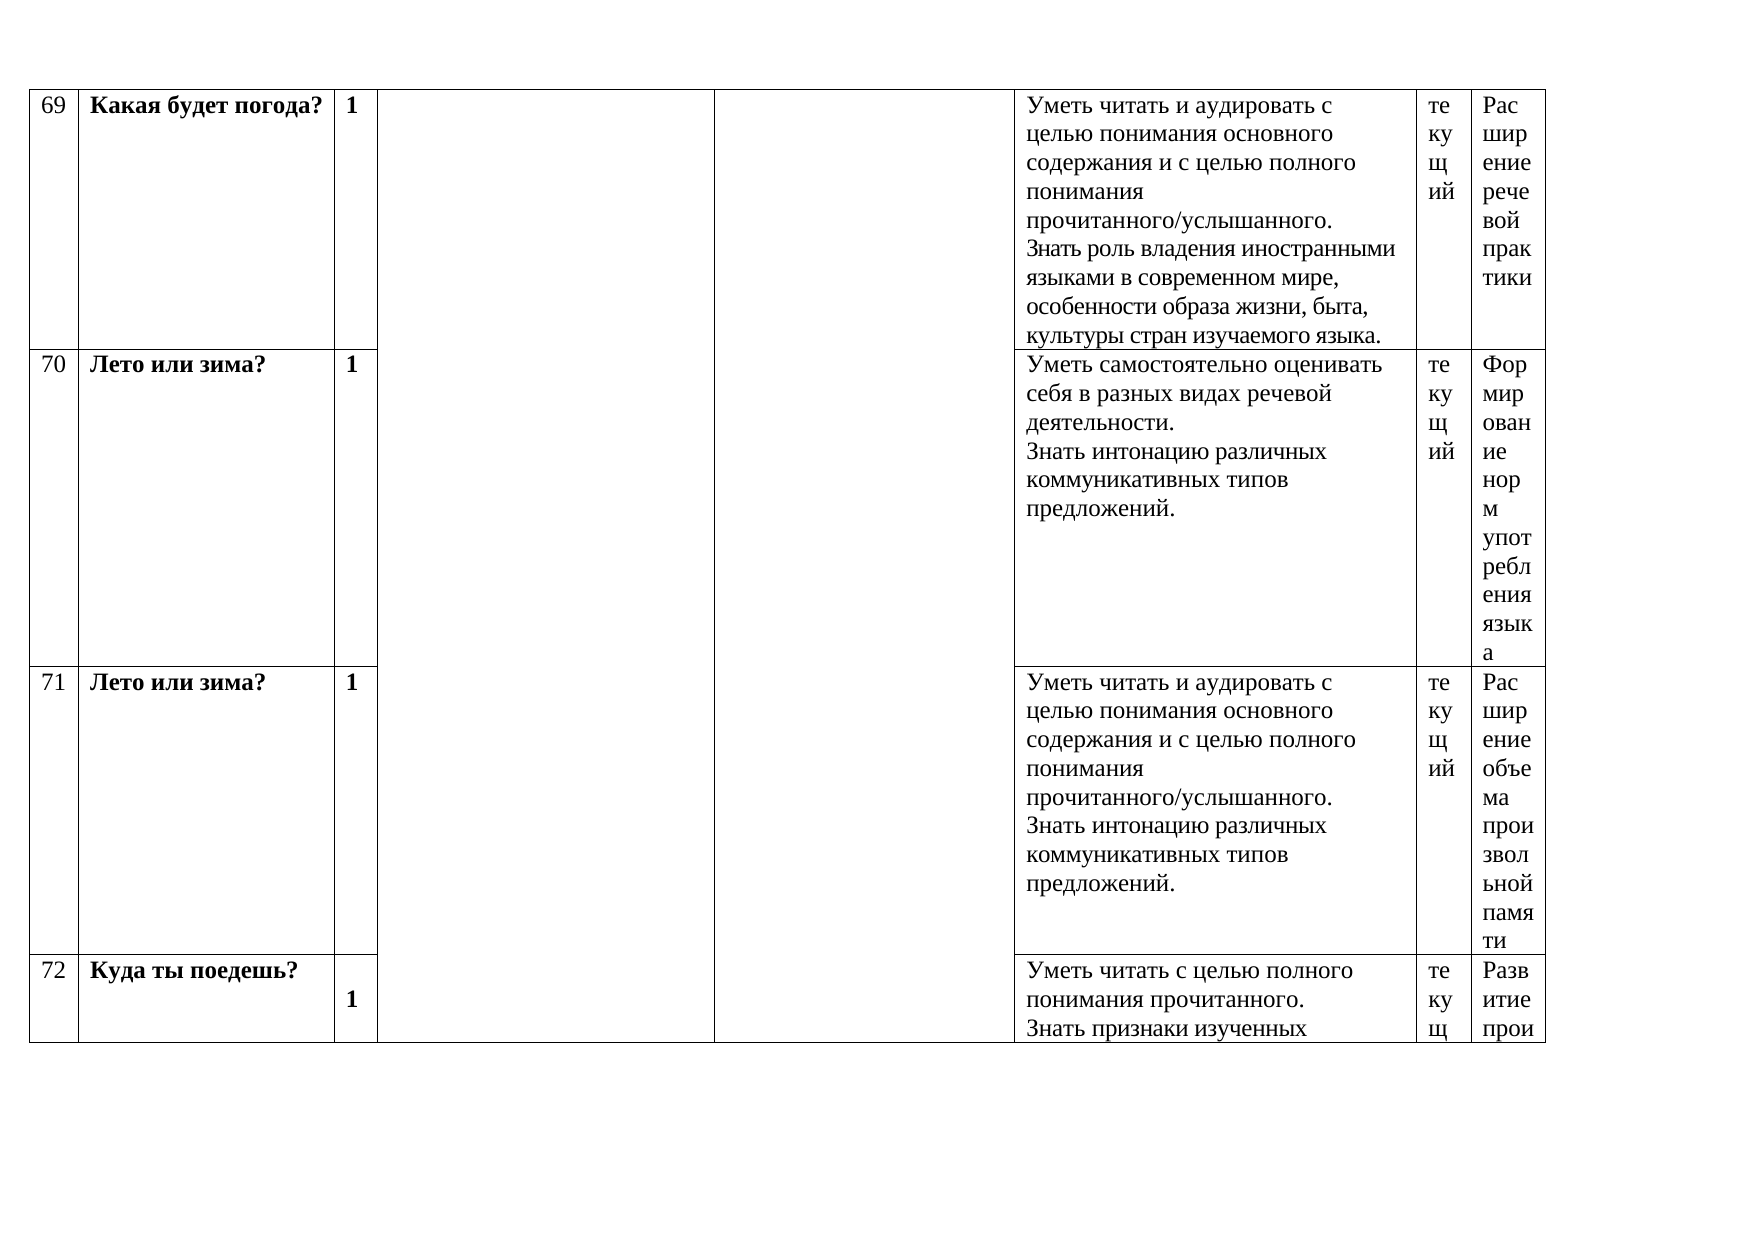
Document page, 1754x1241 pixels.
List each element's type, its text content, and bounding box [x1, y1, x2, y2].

table_cell текущий [1417, 955, 1471, 1042]
table_cell Куда ты поедешь? [79, 955, 334, 1042]
table_cell 1 [335, 667, 377, 954]
table_cell текущий [1417, 667, 1471, 954]
table_cell Уметь читать и аудировать с целью понимания основного содержания и с целью полного понимания прочитанного/услышанного. Знать интонацию различных коммуникативных типов предложений. [1015, 667, 1416, 954]
table_cell Уметь читать и аудировать с целью понимания основного содержания и с целью полного понимания прочитанного/услышанного. Знать роль владения иностранными языками в современном мире, особенности образа жизни, быта, культуры стран изучаемого языка. [1015, 90, 1416, 348]
table_cell 1 [335, 90, 377, 348]
table_cell текущий [1417, 90, 1471, 348]
table_cell Уметь самостоятельно оценивать себя в разных видах речевой деятельности. Знать интонацию различных коммуникативных типов предложений. [1015, 350, 1416, 666]
table_cell 71 [30, 667, 78, 954]
table_cell Лето или зима? [79, 350, 334, 666]
table_cell 72 [30, 955, 78, 1042]
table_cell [1472, 955, 1545, 1042]
table_cell Расширение речевой практики [1472, 90, 1545, 348]
table_cell 1 [335, 350, 377, 666]
table_cell текущий [1417, 350, 1471, 666]
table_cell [1015, 955, 1416, 1042]
table_cell Формирование норм употребления языка [1472, 350, 1545, 666]
table_cell Лето или зима? [79, 667, 334, 954]
table_cell 69 [30, 90, 78, 348]
table_cell 1 [335, 955, 377, 1042]
table_cell 70 [30, 350, 78, 666]
table_cell Какая будет погода? [79, 90, 334, 348]
table_cell Расширение объема произвольной памяти [1472, 667, 1545, 954]
